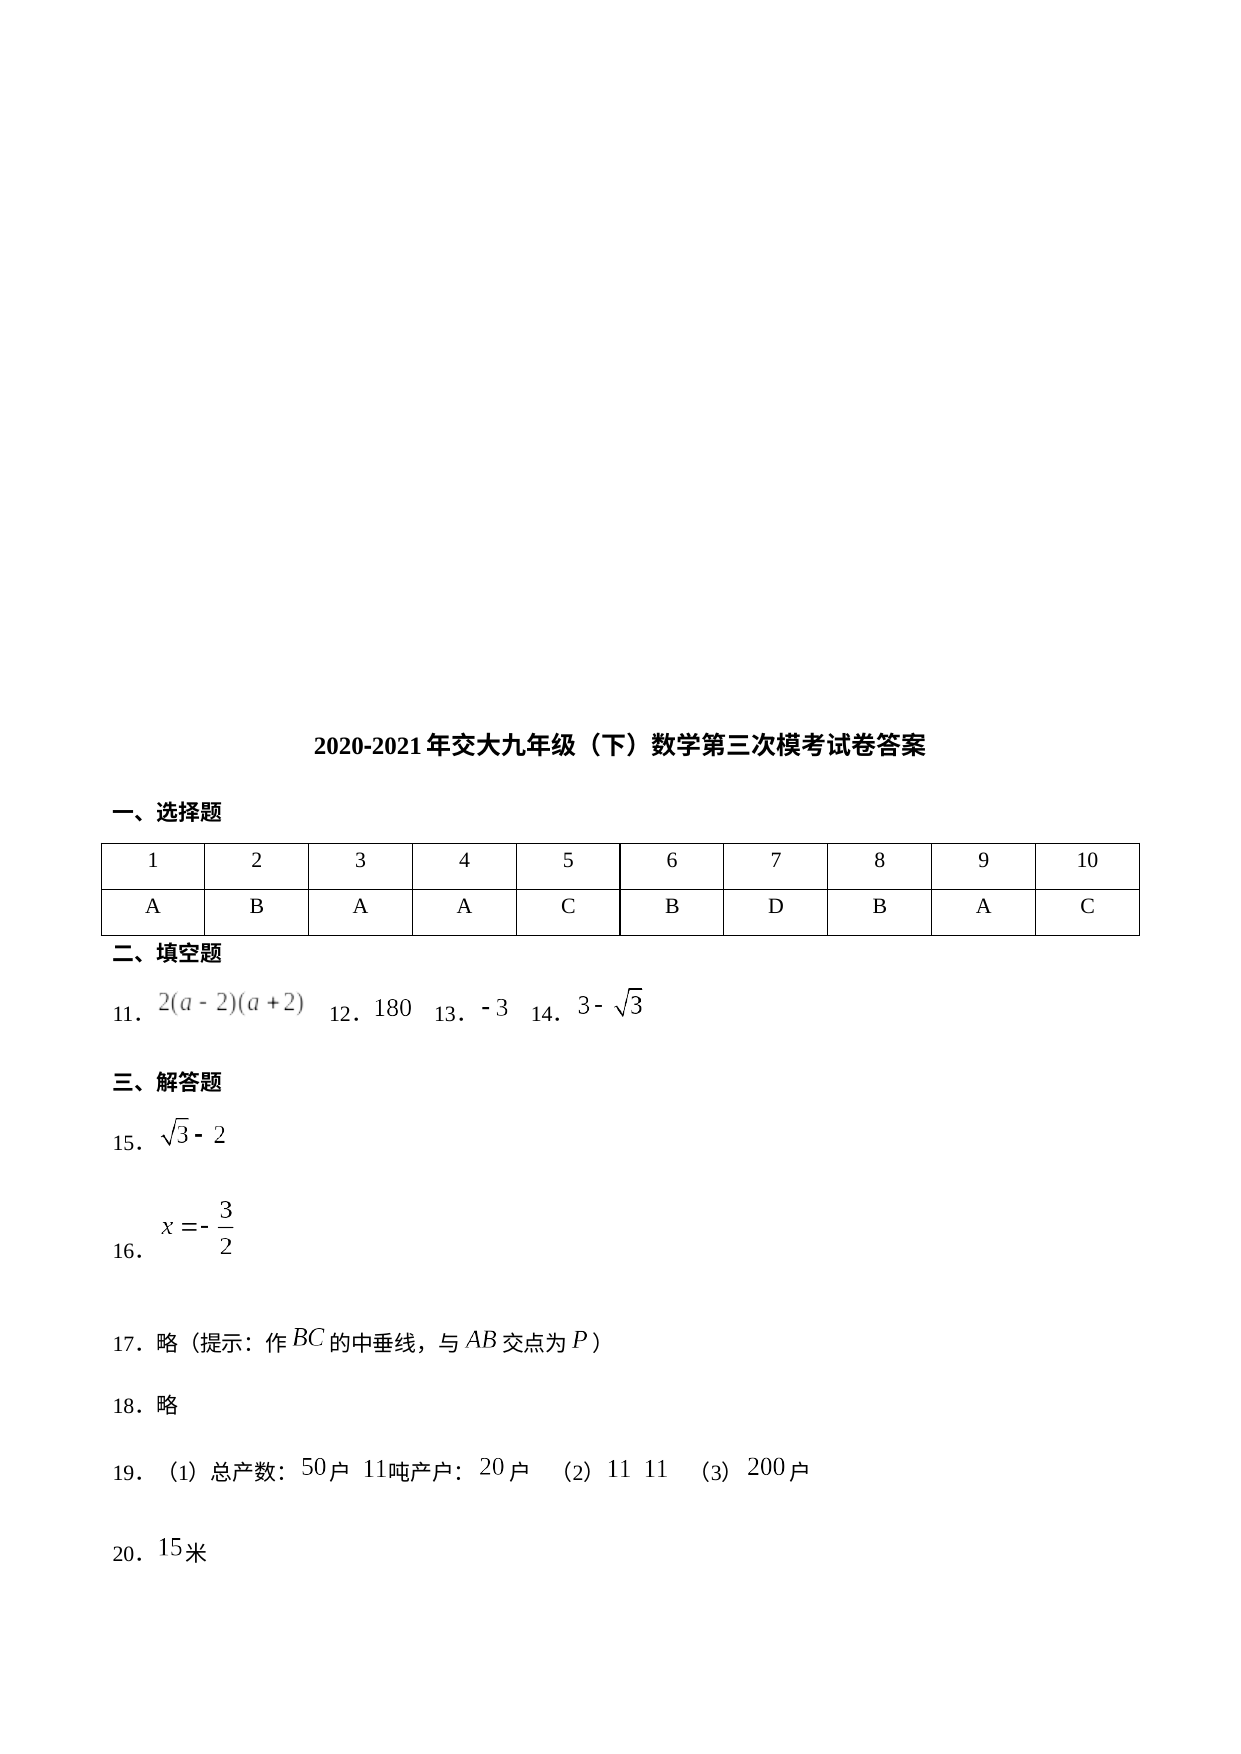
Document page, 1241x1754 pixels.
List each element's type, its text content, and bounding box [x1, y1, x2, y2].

table_header 3 [309, 844, 412, 888]
text 17．略（提示：作的中垂线，与交点为） [112, 1307, 1128, 1372]
table_header 5 [517, 844, 619, 888]
table_header 8 [828, 844, 931, 888]
table_header 4 [413, 844, 516, 888]
table_cell B [621, 890, 723, 934]
table_header 10 [1036, 844, 1139, 888]
text 2020-2021年交大九年级（下）数学第三次模考试卷答案 [112, 711, 1128, 776]
table_cell C [517, 890, 619, 934]
table_cell C [1036, 890, 1139, 934]
table_header 6 [621, 844, 723, 888]
text 20．米 [112, 1517, 1128, 1582]
table_cell D [724, 890, 827, 934]
text 16． [112, 1194, 1128, 1291]
text 二、填空题 [112, 936, 1128, 968]
text 15． [112, 1113, 1128, 1178]
table_header 7 [724, 844, 827, 888]
text 三、解答题 [112, 1065, 1128, 1097]
table_cell A [309, 890, 412, 934]
text 19．（1）总产数：户 吨产户：户 （2） （3）户 [112, 1436, 1128, 1501]
text 18．略 [112, 1388, 1128, 1421]
table_cell A [102, 890, 204, 934]
table_cell A [413, 890, 516, 934]
text 一、选择题 [112, 794, 1128, 827]
table_header 1 [102, 844, 204, 888]
table_header 2 [205, 844, 308, 888]
table_cell B [828, 890, 931, 934]
text 11． 12． 13． 14． [112, 984, 1128, 1049]
table_cell A [932, 890, 1035, 934]
table_header 9 [932, 844, 1035, 888]
table_cell B [205, 890, 308, 934]
